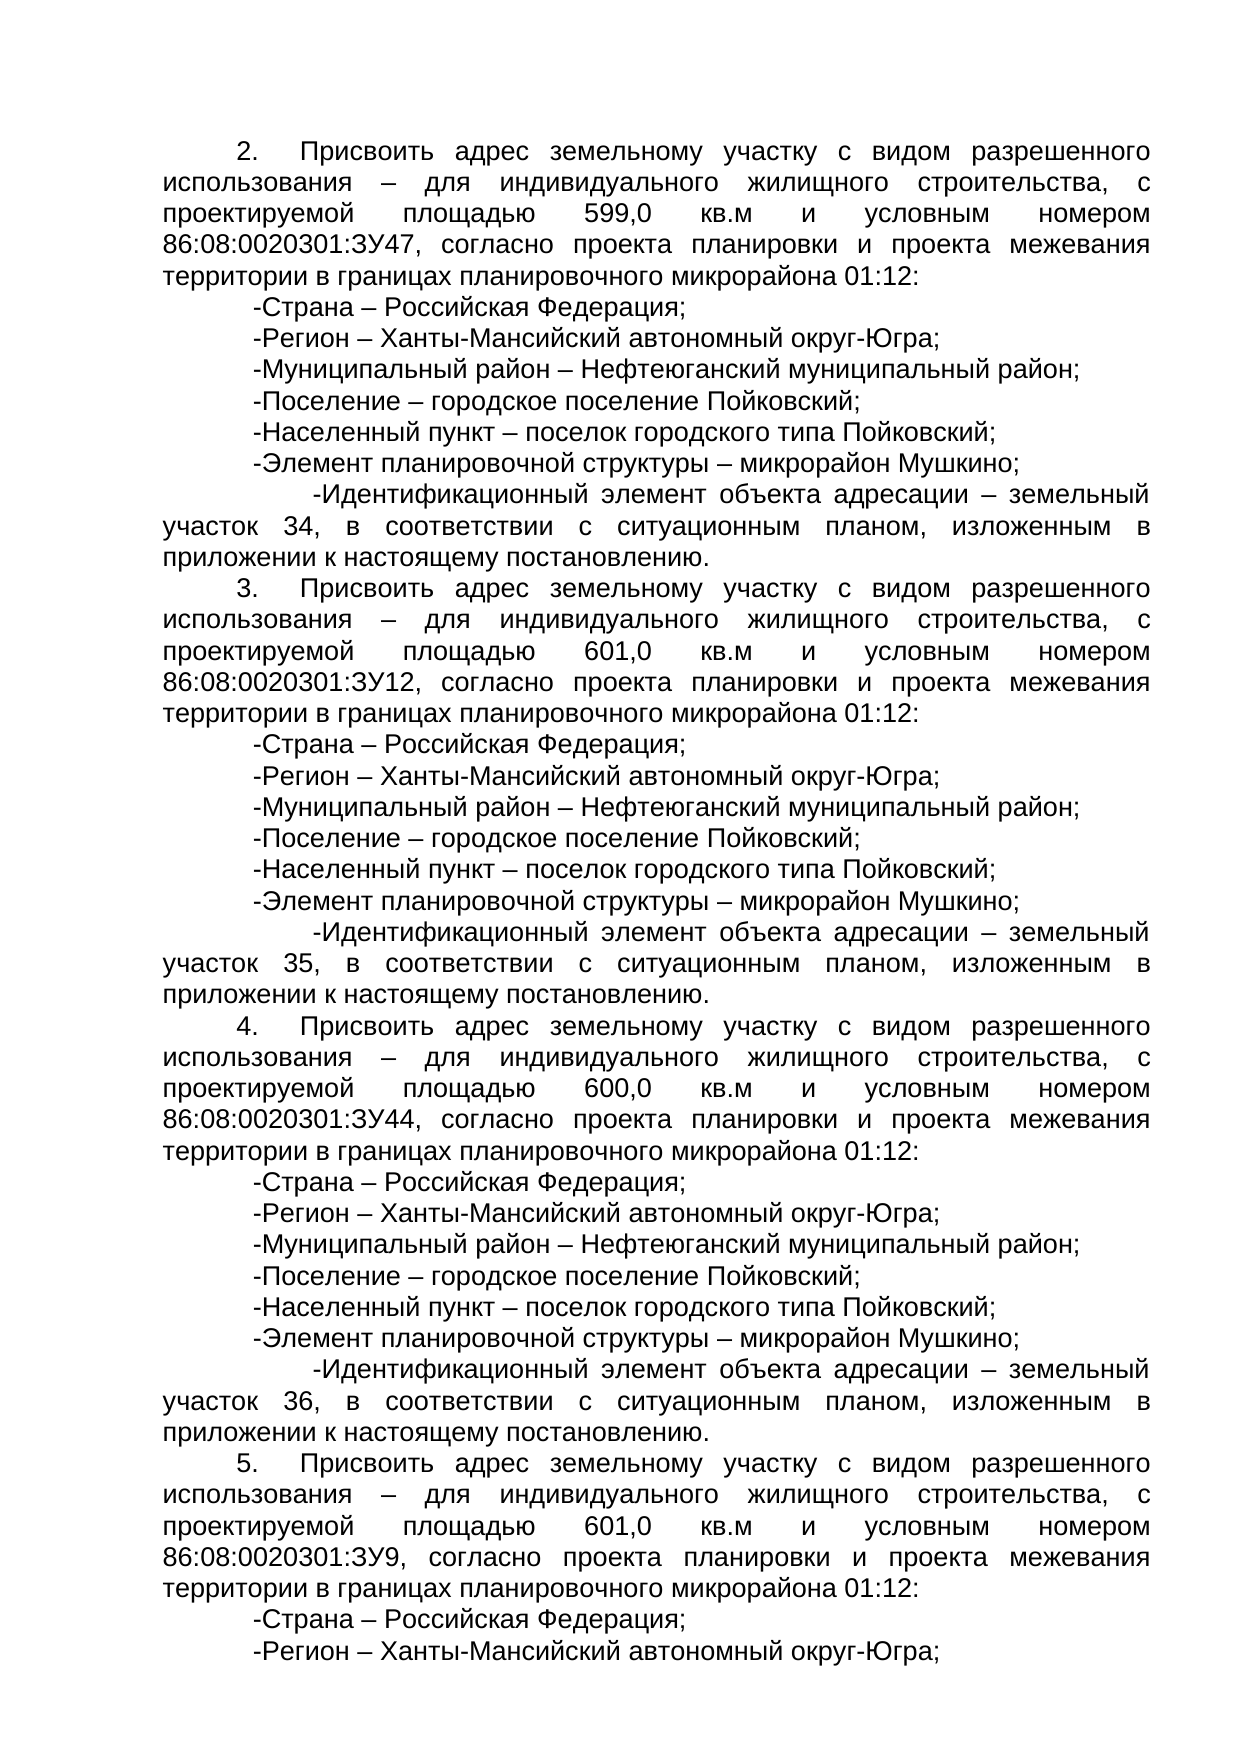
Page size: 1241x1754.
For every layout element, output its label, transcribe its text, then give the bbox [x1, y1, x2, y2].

text -Страна – Российская Федерация; [162, 1166, 1152, 1197]
text -Поселение – городское поселение Пойковский; [162, 384, 1152, 416]
text 5. Присвоить адрес земельному участку с видом разрешенного использования – для индивидуального жилищного строительства, с проектируемой площадью 601,0 кв.м и условным номером 86:08:0020301:ЗУ9, согласно проекта планировки и проекта межевания территории в границах планировочного микрорайона 01:12: [162, 1447, 1152, 1603]
text -Элемент планировочной структуры – микрорайон Мушкино; [162, 884, 1152, 916]
text -Страна – Российская Федерация; [162, 1603, 1152, 1634]
text -Муниципальный район – Нефтеюганский муниципальный район; [162, 353, 1152, 384]
text -Регион – Ханты-Мансийский автономный округ-Югра; [162, 1634, 1152, 1666]
text -Регион – Ханты-Мансийский автономный округ-Югра; [162, 322, 1152, 353]
text -Муниципальный район – Нефтеюганский муниципальный район; [162, 791, 1152, 822]
text -Поселение – городское поселение Пойковский; [162, 822, 1152, 853]
text -Идентификационный элемент объекта адресации – земельный участок 36, в соответствии с ситуационным планом, изложенным в приложении к настоящему постановлению. [162, 1353, 1152, 1447]
text -Элемент планировочной структуры – микрорайон Мушкино; [162, 447, 1152, 478]
text -Регион – Ханты-Мансийский автономный округ-Югра; [162, 759, 1152, 791]
text -Идентификационный элемент объекта адресации – земельный участок 35, в соответствии с ситуационным планом, изложенным в приложении к настоящему постановлению. [162, 916, 1152, 1009]
text -Регион – Ханты-Мансийский автономный округ-Югра; [162, 1197, 1152, 1228]
text -Страна – Российская Федерация; [162, 728, 1152, 759]
text -Страна – Российская Федерация; [162, 291, 1152, 322]
text -Идентификационный элемент объекта адресации – земельный участок 34, в соответствии с ситуационным планом, изложенным в приложении к настоящему постановлению. [162, 478, 1152, 572]
text 2. Присвоить адрес земельному участку с видом разрешенного использования – для индивидуального жилищного строительства, с проектируемой площадью 599,0 кв.м и условным номером 86:08:0020301:ЗУ47, согласно проекта планировки и проекта межевания территории в границах планировочного микрорайона 01:12: [162, 134, 1152, 291]
text 3. Присвоить адрес земельному участку с видом разрешенного использования – для индивидуального жилищного строительства, с проектируемой площадью 601,0 кв.м и условным номером 86:08:0020301:ЗУ12, согласно проекта планировки и проекта межевания территории в границах планировочного микрорайона 01:12: [162, 572, 1152, 728]
text -Муниципальный район – Нефтеюганский муниципальный район; [162, 1228, 1152, 1259]
text -Населенный пункт – поселок городского типа Пойковский; [162, 1291, 1152, 1322]
text -Населенный пункт – поселок городского типа Пойковский; [162, 853, 1152, 884]
text -Элемент планировочной структуры – микрорайон Мушкино; [162, 1322, 1152, 1353]
text 4. Присвоить адрес земельному участку с видом разрешенного использования – для индивидуального жилищного строительства, с проектируемой площадью 600,0 кв.м и условным номером 86:08:0020301:ЗУ44, согласно проекта планировки и проекта межевания территории в границах планировочного микрорайона 01:12: [162, 1009, 1152, 1166]
text -Населенный пункт – поселок городского типа Пойковский; [162, 416, 1152, 447]
text -Поселение – городское поселение Пойковский; [162, 1259, 1152, 1291]
